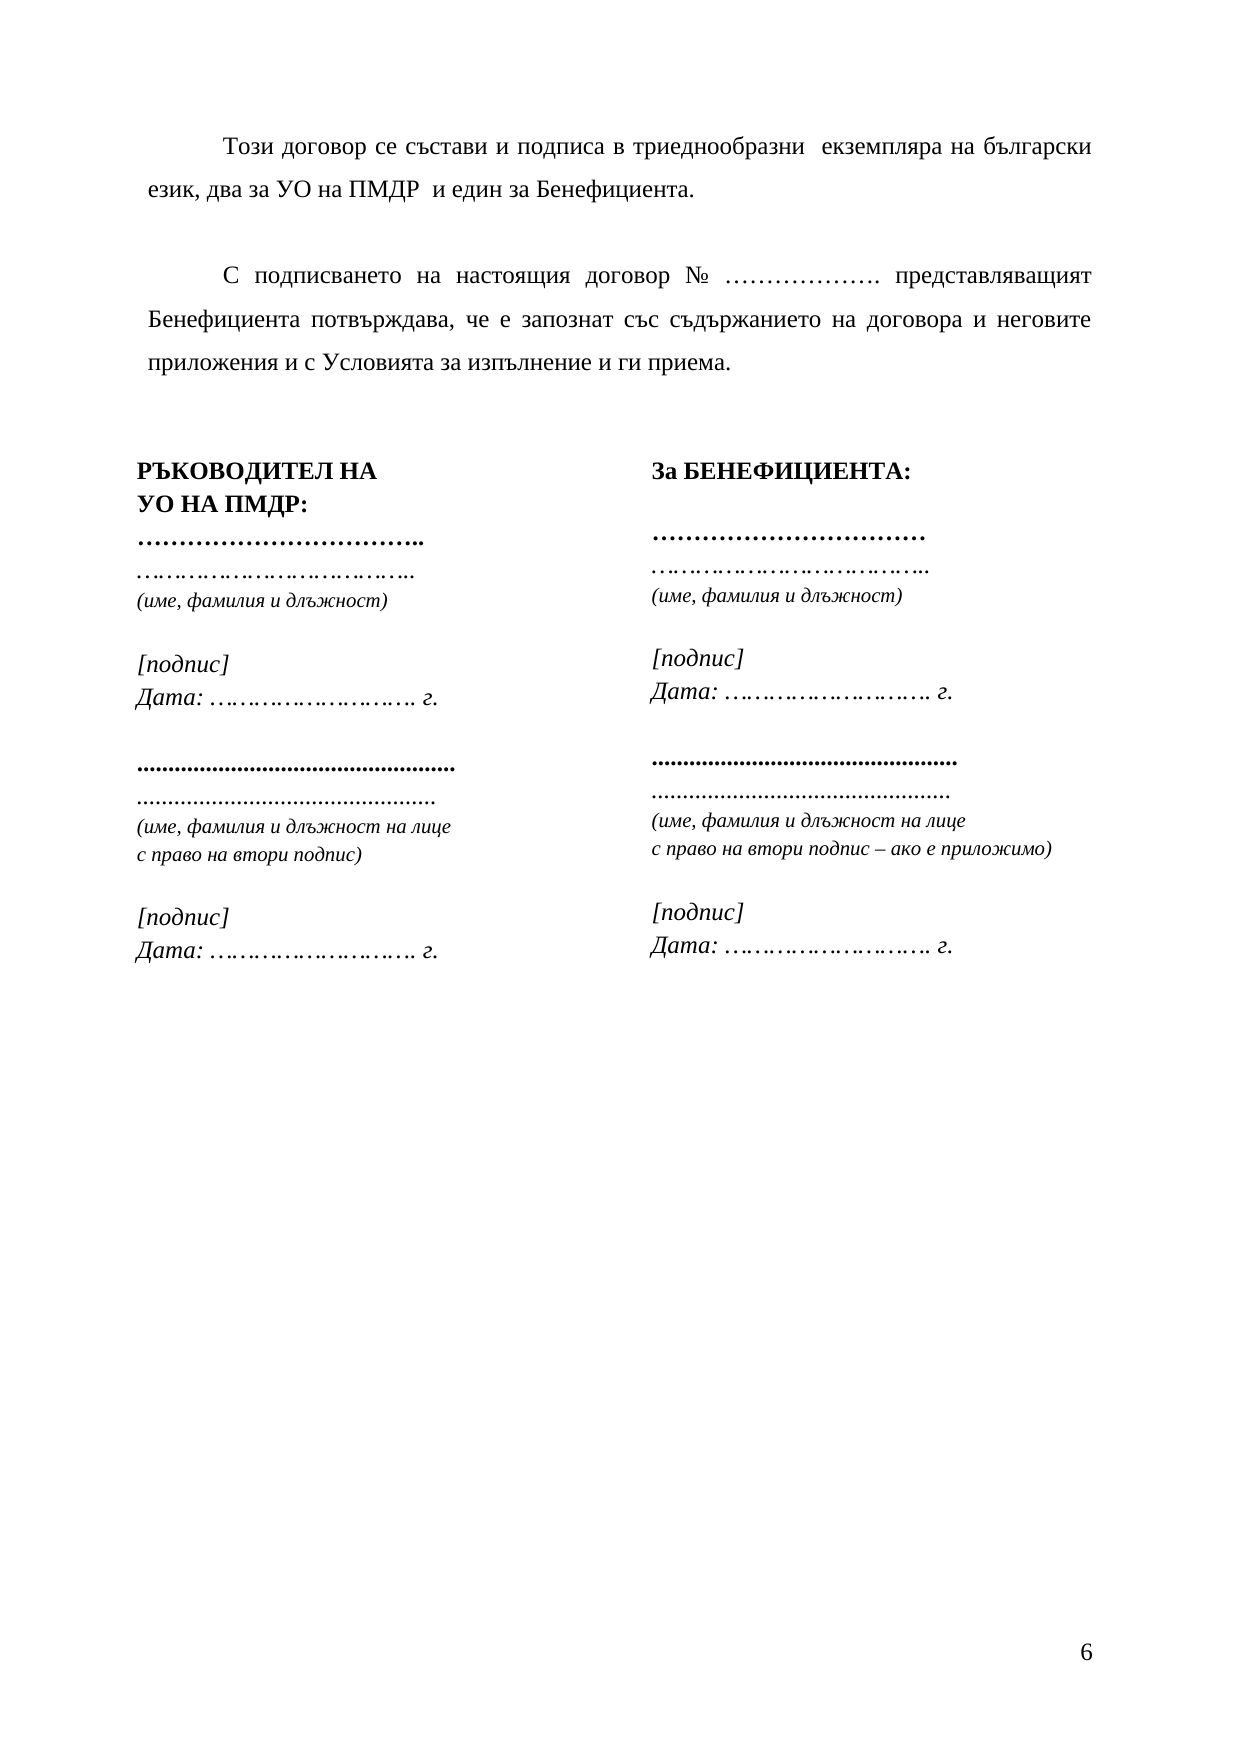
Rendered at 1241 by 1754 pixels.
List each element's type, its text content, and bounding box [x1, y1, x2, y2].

table_header РЪКОВОДИТЕЛ НА УО НА ПМДР: …………………………….. ……………………………….. (име, фамилия и длъжност) [подпис] Дата: ………………………. г. ................................................... ................................................ (име, фамилия и длъжност на лице с право на втори подпис) [подпис] Дата: ………………………. г. [125, 456, 640, 968]
table_header За БЕНЕФИЦИЕНТА: …………………………… ……………………………….. (име, фамилия и длъжност) [подпис] Дата: ………………………. г. ................................................. ................................................ (име, фамилия и длъжност на лице с право на втори подпис – ако е приложимо) [подпис] Дата: ………………………. г. [640, 456, 1143, 968]
text С подписването на настоящия договор № ………………. представляващият Бенефициента потвърждава, че е запознат със съдържанието на договора и неговите приложения и с Условията за изпълнение и ги приема. [148, 261, 1093, 376]
text Този договор се състави и подписа в триеднообразни екземпляра на български език, два за УО на ПМДР и един за Бенефициента. [148, 131, 1093, 203]
